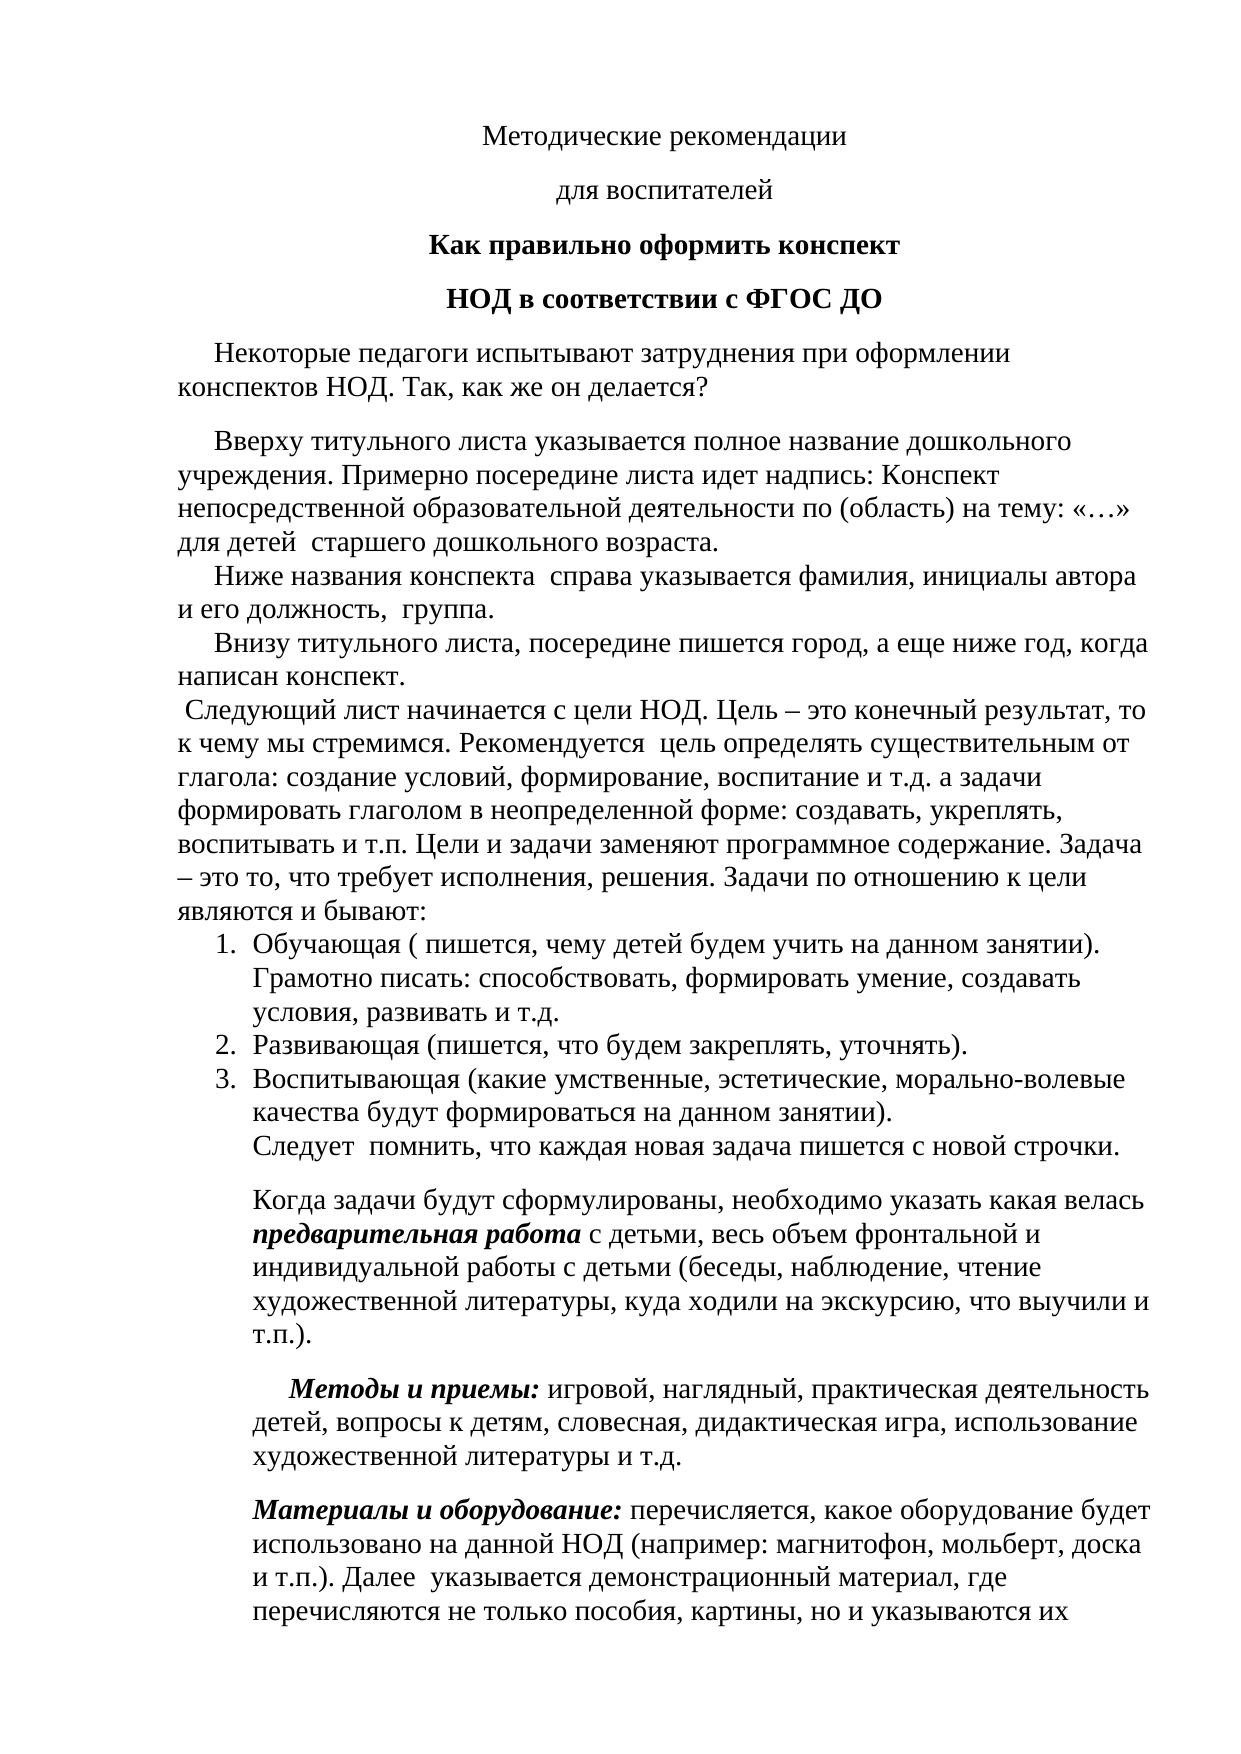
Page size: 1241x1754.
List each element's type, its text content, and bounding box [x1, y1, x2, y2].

text Внизу титульного листа, посередине пишется город, а еще ниже год, когда написан конспект. [177, 625, 1152, 692]
text Когда задачи будут сформулированы, необходимо указать какая велась предварительная работа с детьми, весь объем фронтальной и индивидуальной работы с детьми (беседы, наблюдение, чтение художественной литературы, куда ходили на экскурсию, что выучили и т.п.). [252, 1182, 1152, 1350]
text НОД в соответствии с ФГОС ДО [177, 281, 1152, 315]
list Обучающая ( пишется, чему детей будем учить на данном занятии). Грамотно писать: способствовать, формировать умение, создавать условия, развивать и т.д. [215, 927, 1152, 1027]
list Воспитывающая (какие умственные, эстетические, морально-волевые качества будут формироваться на данном занятии). [215, 1061, 1152, 1128]
text Методические рекомендации [177, 118, 1152, 152]
text Ниже названия конспекта справа указывается фамилия, инициалы автора и его должность, группа. [177, 558, 1152, 625]
list Развивающая (пишется, что будем закреплять, уточнять). [215, 1027, 1152, 1061]
text Как правильно оформить конспект [177, 227, 1152, 260]
text Вверху титульного листа указывается полное название дошкольного учреждения. Примерно посередине листа идет надпись: Конспект непосредственной образовательной деятельности по (область) на тему: «…» для детей старшего дошкольного возраста. [177, 423, 1152, 558]
text Следующий лист начинается с цели НОД. Цель – это конечный результат, то к чему мы стремимся. Рекомендуется цель определять существительным от глагола: создание условий, формирование, воспитание и т.д. а задачи формировать глаголом в неопределенной форме: создавать, укреплять, воспитывать и т.п. Цели и задачи заменяют программное содержание. Задача – это то, что требует исполнения, решения. Задачи по отношению к цели являются и бывают: [177, 692, 1152, 927]
text Методы и приемы: игровой, наглядный, практическая деятельность детей, вопросы к детям, словесная, дидактическая игра, использование художественной литературы и т.д. [252, 1371, 1152, 1471]
text Некоторые педагоги испытывают затруднения при оформлении конспектов НОД. Так, как же он делается? [177, 336, 1152, 403]
text для воспитателей [177, 172, 1152, 206]
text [252, 1492, 1152, 1626]
text Следует помнить, что каждая новая задача пишется с новой строчки. [252, 1128, 1152, 1161]
